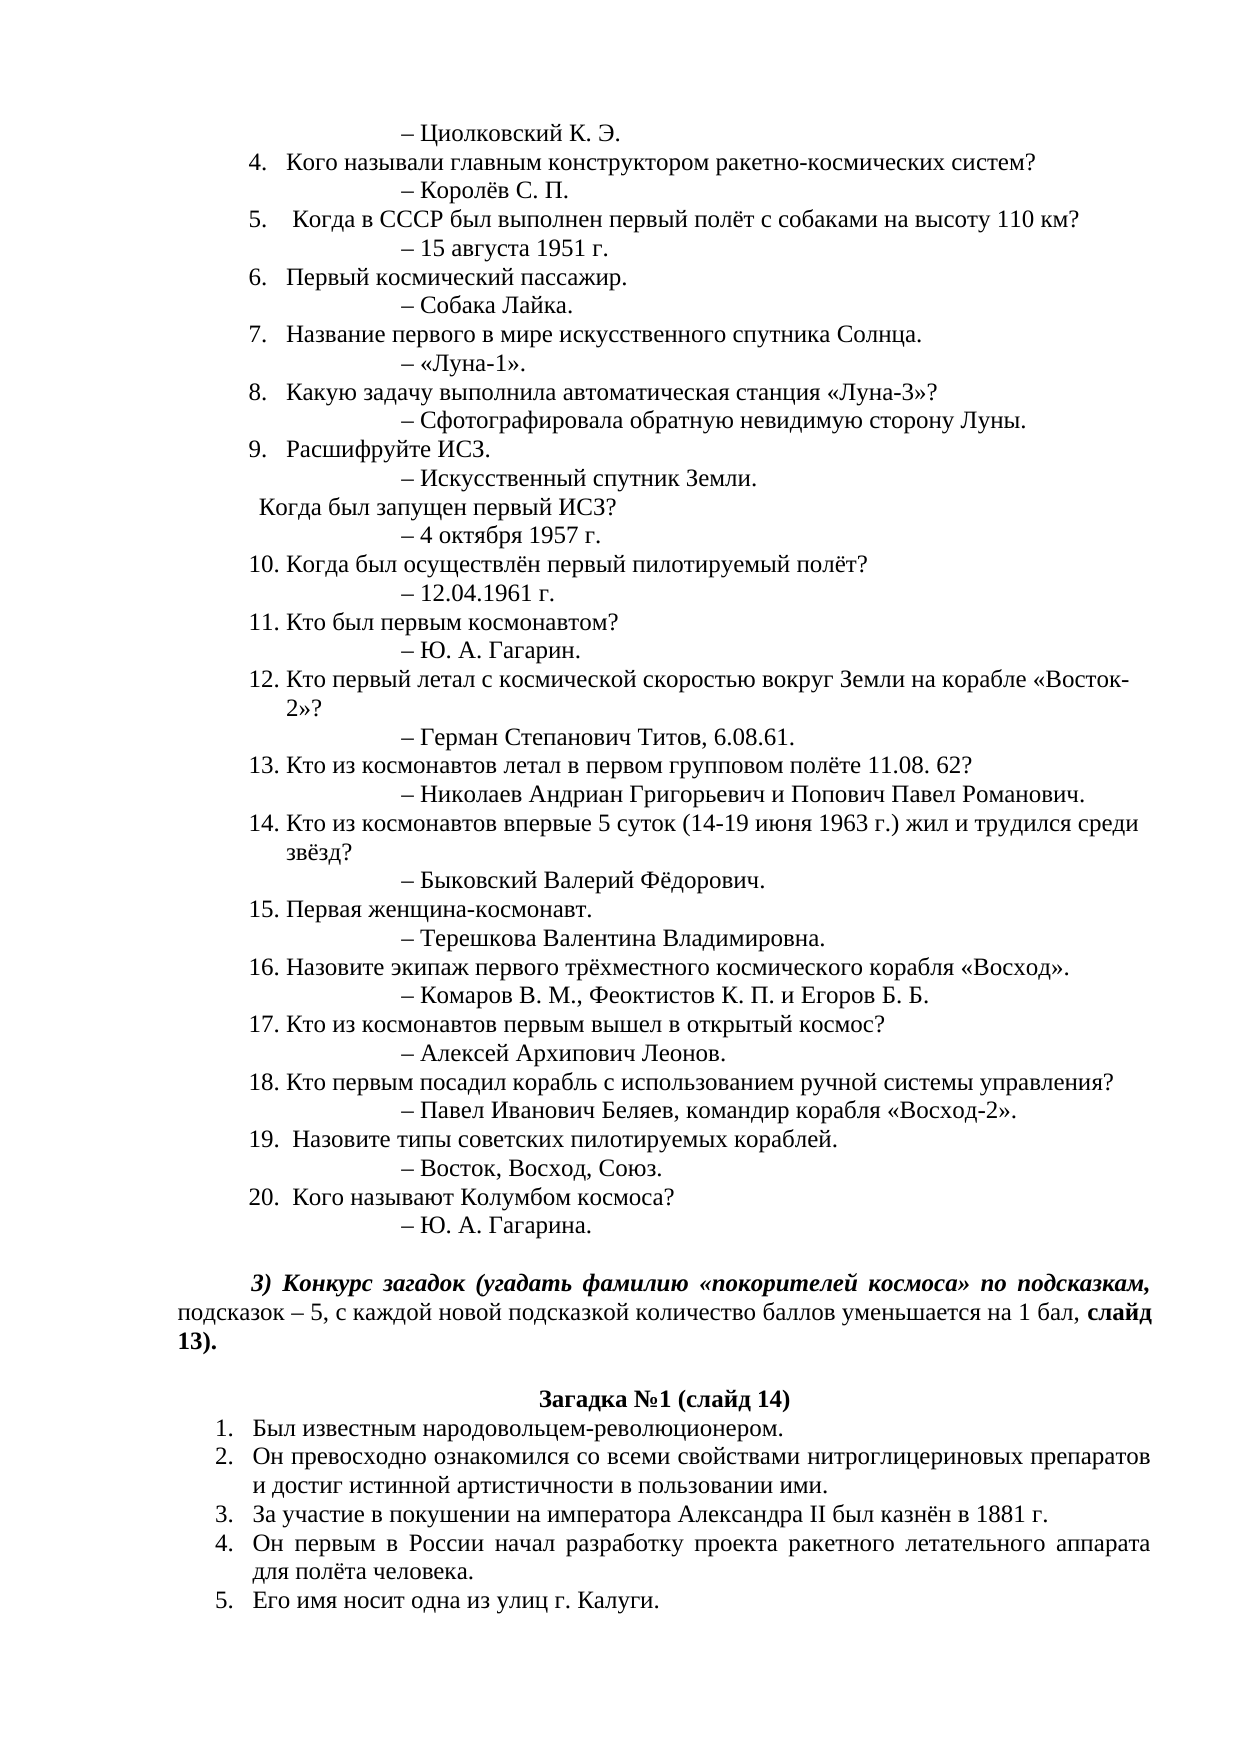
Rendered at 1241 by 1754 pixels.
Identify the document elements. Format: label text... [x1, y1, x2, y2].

list Первый космический пассажир. [248, 262, 1152, 291]
list Назовите экипаж первого трёхместного космического корабля «Восход». [248, 952, 1152, 981]
list Первая женщина-космонавт. [248, 894, 1152, 923]
list Кого называли главным конструктором ракетно-космических систем? [248, 147, 1152, 176]
list – 4 октября 1957 г. [327, 521, 1152, 549]
list Кто первым посадил корабль с использованием ручной системы управления? [248, 1067, 1152, 1096]
list – Алексей Архипович Леонов. [327, 1038, 1152, 1067]
list – 15 августа 1951 г. [327, 233, 1152, 262]
list Кто был первым космонавтом? [248, 607, 1152, 636]
text 3) Конкурс загадок (угадать фамилию «покорителей космоса» по подсказкам, подсказок – 5, с каждой новой подсказкой количество баллов уменьшается на 1 бал, слайд 13). [177, 1268, 1152, 1355]
list За участие в покушении на императора Александра II был казнён в 1881 г. [215, 1499, 1152, 1528]
list – Николаев Андриан Григорьевич и Попович Павел Романович. [327, 779, 1152, 808]
list Кто первый летал с космической скоростью вокруг Земли на корабле «Восток-2»? [248, 664, 1152, 722]
list – Сфотографировала обратную невидимую сторону Луны. [327, 406, 1152, 434]
list Его имя носит одна из улиц г. Калуги. [215, 1585, 1152, 1614]
list Назовите типы советских пилотируемых кораблей. [248, 1124, 1152, 1153]
list – Королёв С. П. [327, 176, 1152, 204]
list Кого называют Колумбом космоса? [248, 1182, 1152, 1211]
list Он превосходно ознакомился со всеми свойствами нитроглицериновых препаратов и достиг истинной артистичности в пользовании ими. [215, 1441, 1152, 1499]
list – Герман Степанович Титов, 6.08.61. [327, 722, 1152, 751]
list Кто из космонавтов впервые 5 суток (14-19 июня 1963 г.) жил и трудился среди звёзд? [248, 808, 1152, 866]
list – Циолковский К. Э. [327, 118, 1152, 147]
list – Искусственный спутник Земли. [327, 463, 1152, 492]
list – Павел Иванович Беляев, командир корабля «Восход-2». [327, 1096, 1152, 1124]
list Какую задачу выполнила автоматическая станция «Луна-3»? [248, 377, 1152, 406]
list – Терешкова Валентина Владимировна. [327, 923, 1152, 952]
list Он первым в России начал разработку проекта ракетного летательного аппарата для полёта человека. [215, 1528, 1152, 1585]
list Был известным народовольцем-революционером. [215, 1413, 1152, 1441]
list Расшифруйте ИСЗ. [248, 434, 1152, 463]
list – Восток, Восход, Союз. [327, 1153, 1152, 1182]
list – Ю. А. Гагарин. [327, 636, 1152, 664]
list Название первого в мире искусственного спутника Солнца. [248, 319, 1152, 348]
list – «Луна-1». [327, 348, 1152, 377]
list – Быковский Валерий Фёдорович. [327, 866, 1152, 894]
list Когда был осуществлён первый пилотируемый полёт? [248, 549, 1152, 578]
list Когда в СССР был выполнен первый полёт с собаками на высоту 110 км? [248, 204, 1152, 233]
list Когда был запущен первый ИСЗ? [252, 492, 1152, 521]
list – Собака Лайка. [327, 291, 1152, 319]
text Загадка №1 (слайд 14) [177, 1384, 1152, 1413]
list – Комаров В. М., Феоктистов К. П. и Егоров Б. Б. [327, 981, 1152, 1009]
list – Ю. А. Гагарина. [327, 1211, 1152, 1239]
list Кто из космонавтов летал в первом групповом полёте 11.08. 62? [248, 751, 1152, 779]
list – 12.04.1961 г. [327, 578, 1152, 607]
list Кто из космонавтов первым вышел в открытый космос? [248, 1009, 1152, 1038]
